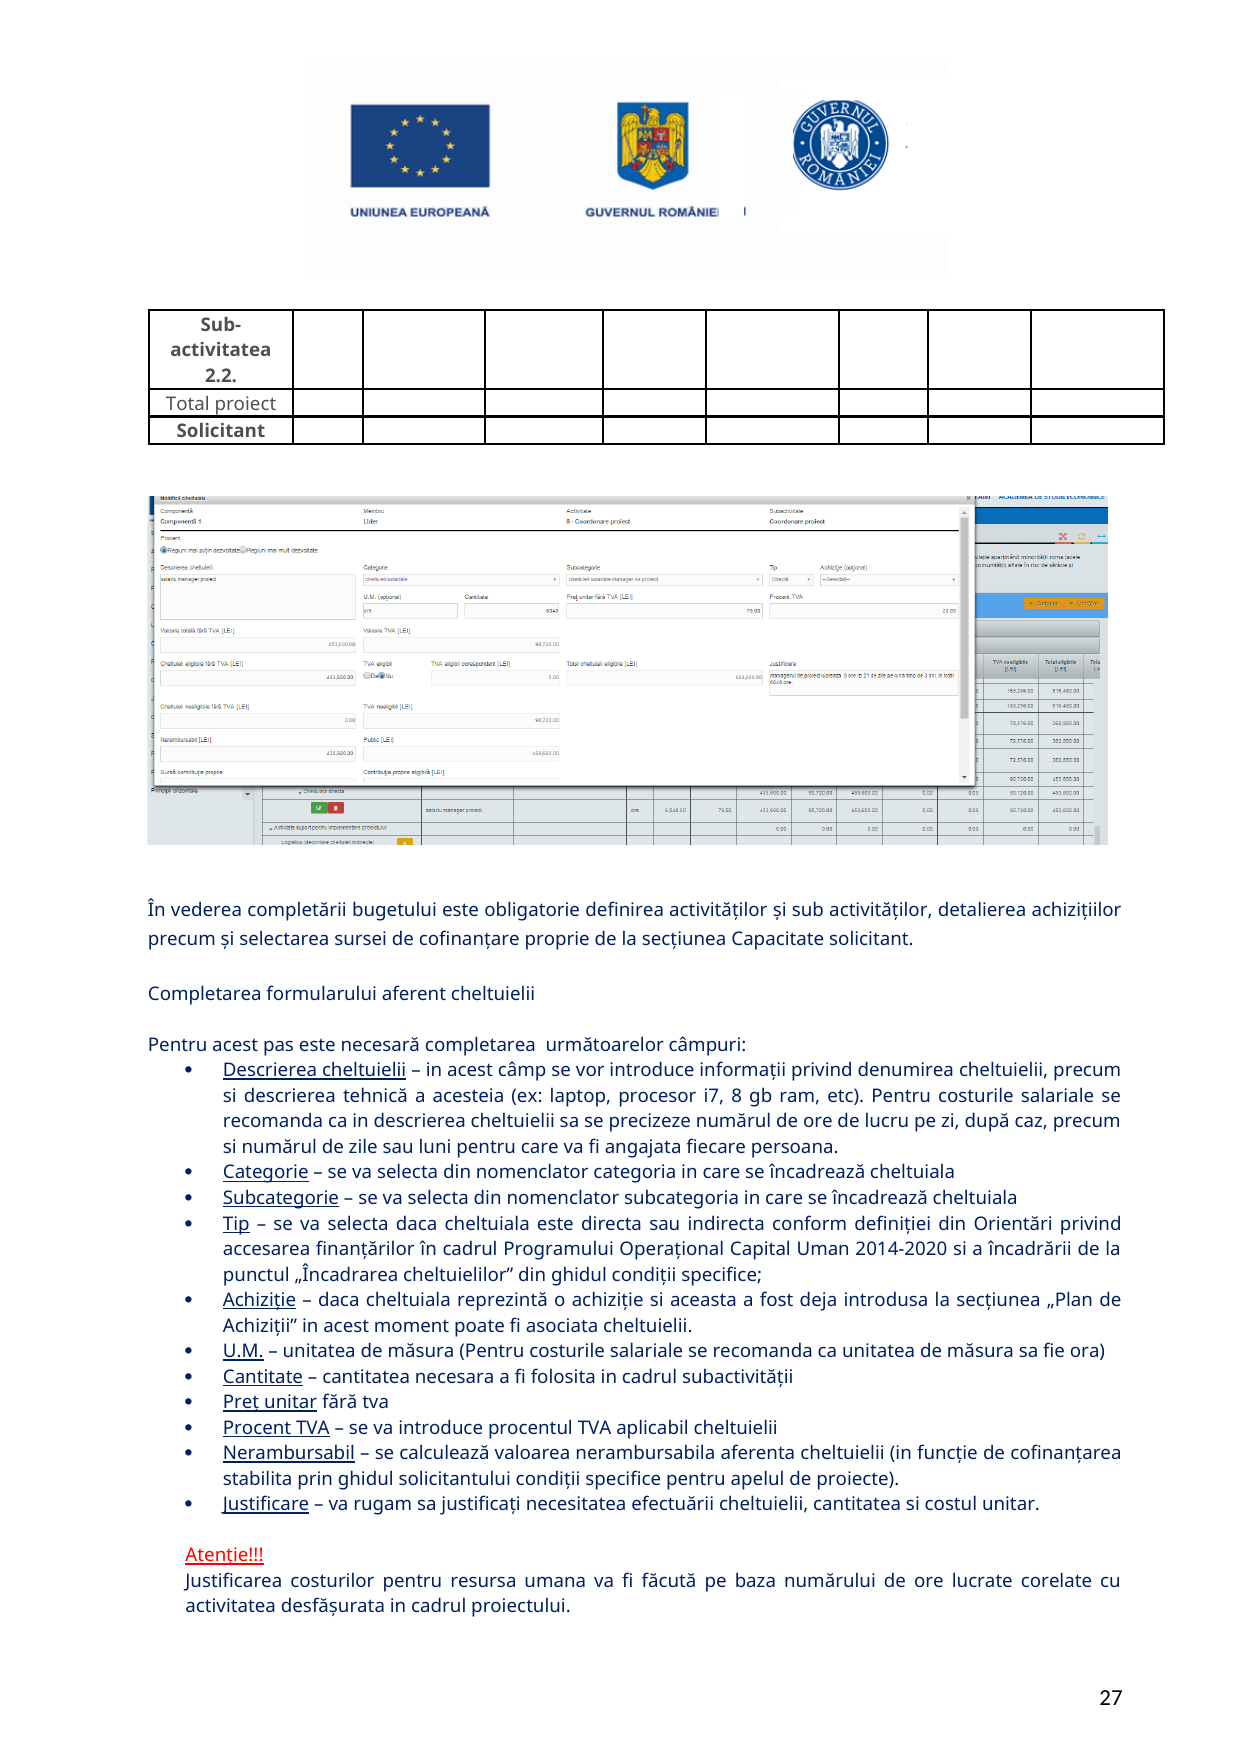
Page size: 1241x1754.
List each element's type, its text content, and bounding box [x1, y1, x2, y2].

list Categorie – se va selecta din nomenclator categoria in care se încadrează cheltuiala [185, 1159, 1122, 1184]
table_cell [840, 311, 927, 388]
table_cell [604, 390, 705, 415]
list Descrierea cheltuielii – in acest câmp se vor introduce informaţii privind denumirea cheltuielii, precum si descrierea tehnică a acesteia (ex: laptop, procesor i7, 8 gb ram, etc). Pentru costurile salariale se recomanda ca in descrierea cheltuielii sa se precizeze numărul de ore de lucru pe zi, după caz, precum si numărul de zile sau luni pentru care va fi angajata fiecare persoana. [185, 1057, 1122, 1159]
list Atenție!!! [185, 1542, 1122, 1567]
table_cell [840, 418, 927, 443]
table_cell [364, 390, 484, 415]
table_cell [929, 390, 1030, 415]
table_cell [1032, 418, 1163, 443]
table_cell [364, 418, 484, 443]
table_cell Total proiect [150, 390, 292, 415]
list Justificare – va rugam sa justificați necesitatea efectuării cheltuielii, cantitatea si costul unitar. [185, 1491, 1122, 1516]
list U.M. – unitatea de măsura (Pentru costurile salariale se recomanda ca unitatea de măsura sa fie ora) [185, 1337, 1122, 1363]
text Pentru acest pas este necesară completarea următoarelor câmpuri: [148, 1031, 1122, 1057]
list Achiziție – daca cheltuiala reprezintă o achiziție si aceasta a fost deja introdusa la secțiunea „Plan de Achiziții” in acest moment poate fi asociata cheltuielii. [185, 1286, 1122, 1337]
table_cell [929, 418, 1030, 443]
list Procent TVA – se va introduce procentul TVA aplicabil cheltuielii [185, 1414, 1122, 1439]
table_cell [294, 311, 362, 388]
table_cell [604, 311, 705, 388]
list Subcategorie – se va selecta din nomenclator subcategoria in care se încadrează cheltuiala [185, 1184, 1122, 1210]
picture [147, 496, 1108, 845]
table_cell [486, 418, 602, 443]
text Completarea formularului aferent cheltuielii [148, 980, 1122, 1006]
table_cell [364, 311, 484, 388]
table_cell [486, 390, 602, 415]
list Nerambursabil – se calculează valoarea nerambursabila aferenta cheltuielii (in funcție de cofinanțarea stabilita prin ghidul solicitantului condiții specifice pentru apelul de proiecte). [185, 1439, 1122, 1491]
table_cell [604, 418, 705, 443]
text În vederea completării bugetului este obligatorie definirea activităților și sub activităților, detalierea achizițiilor precum și selectarea sursei de cofinanțare proprie de la secțiunea Capacitate solicitant. [148, 896, 1122, 951]
table_cell [1032, 390, 1163, 415]
table_cell [707, 390, 838, 415]
table_cell [840, 390, 927, 415]
table_cell [707, 311, 838, 388]
table_cell [294, 390, 362, 415]
table_cell [707, 418, 838, 443]
list Justificarea costurilor pentru resursa umana va fi făcută pe baza numărului de ore lucrate corelate cu activitatea desfășurata in cadrul proiectului. [185, 1567, 1122, 1618]
list Tip – se va selecta daca cheltuiala este directa sau indirecta conform definiției din Orientări privind accesarea finanțărilor în cadrul Programului Operațional Capital Uman 2014-2020 si a încadrării de la punctul „Încadrarea cheltuielilor” din ghidul condiții specifice; [185, 1210, 1122, 1286]
list Preț unitar fără tva [185, 1388, 1122, 1414]
table_cell [486, 311, 602, 388]
picture [309, 59, 950, 277]
list Cantitate – cantitatea necesara a fi folosita in cadrul subactivității [185, 1363, 1122, 1388]
table_cell [929, 311, 1030, 388]
table_cell Sub- activitatea 2.2. [150, 311, 292, 388]
table_cell Solicitant [150, 418, 292, 443]
table_cell [1032, 311, 1163, 388]
table_cell [294, 418, 362, 443]
